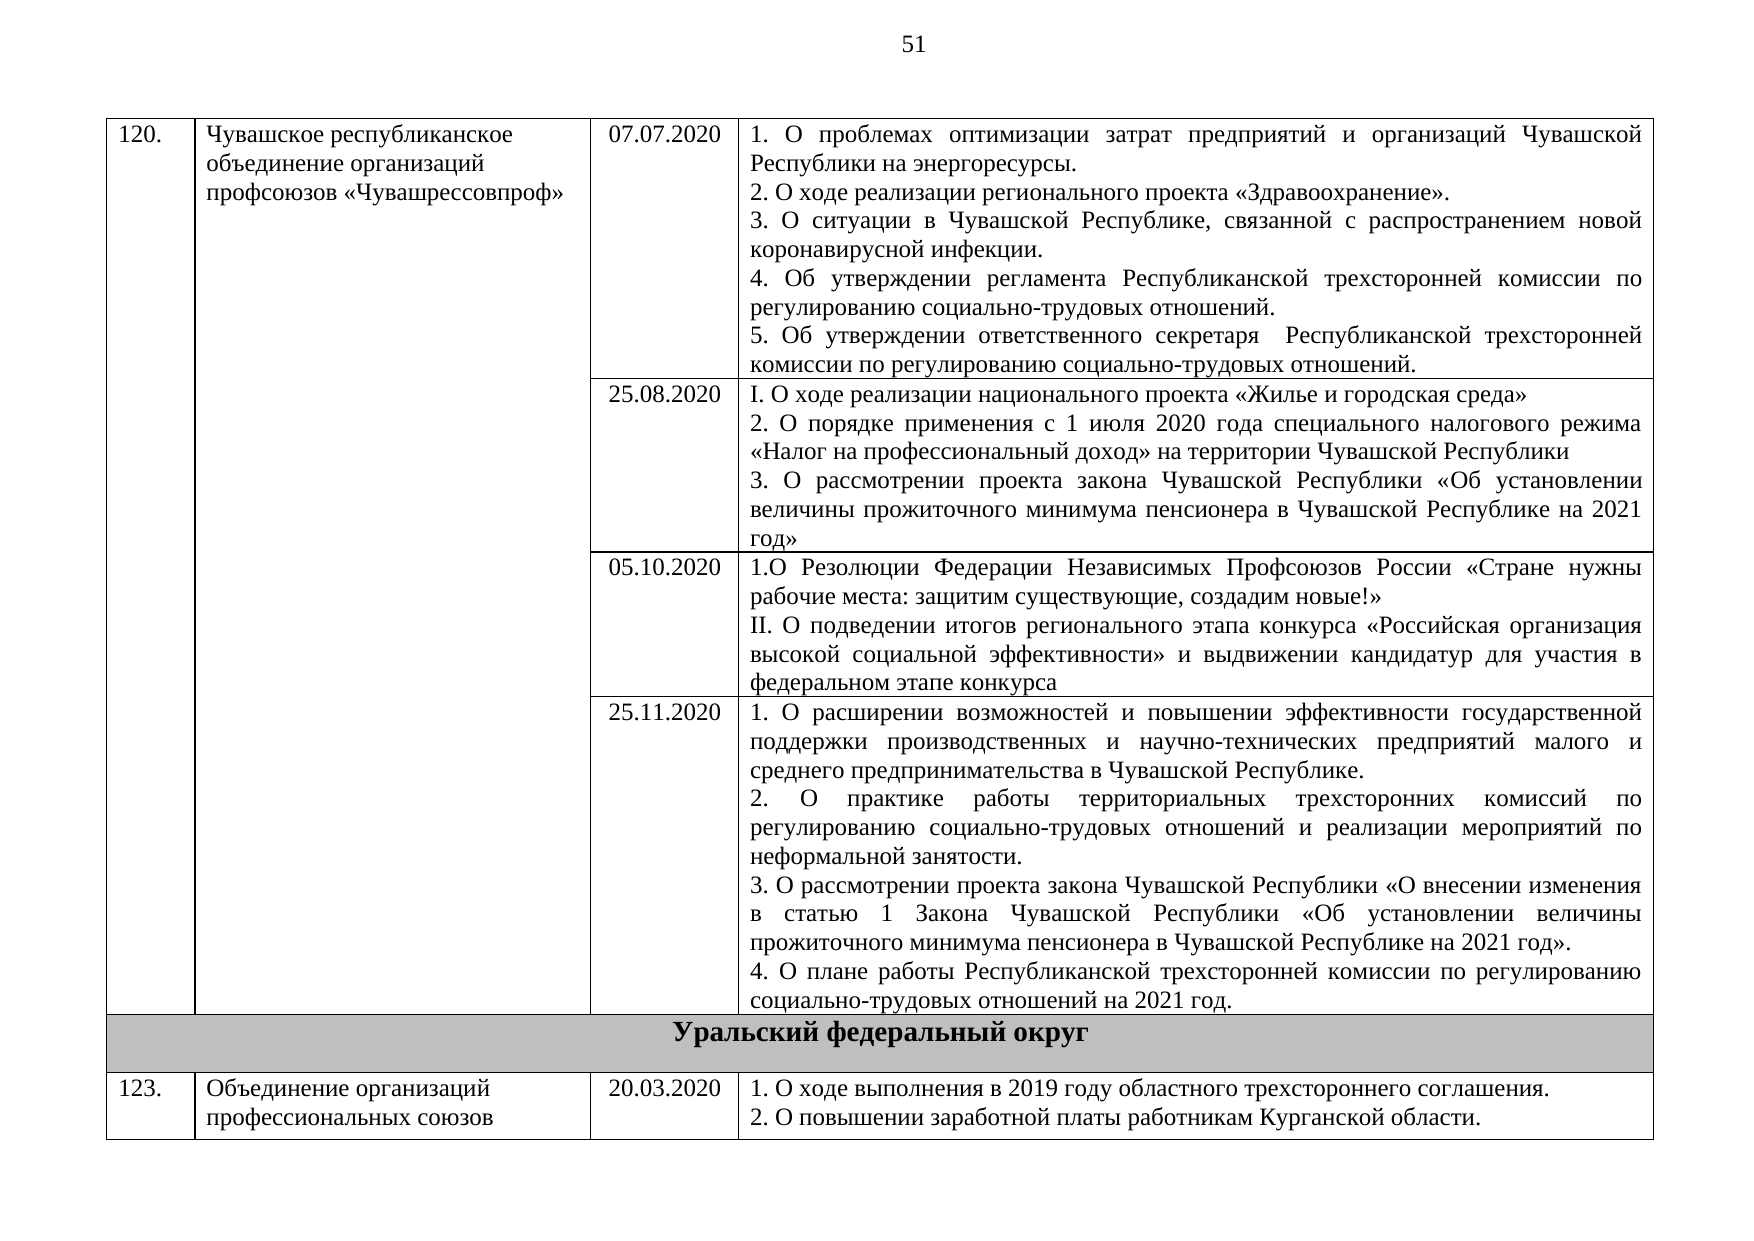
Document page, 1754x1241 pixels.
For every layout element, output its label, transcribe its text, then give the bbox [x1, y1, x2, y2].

table_cell [107, 1073, 194, 1139]
table_cell 1. О расширении возможностей и повышении эффективности государственной поддержки производственных и научно-технических предприятий малого и среднего предпринимательства в Чувашской Республике. 2. О практике работы территориальных трехсторонних комиссий по регулированию социально-трудовых отношений и реализации мероприятий по неформальной занятости. 3. О рассмотрении проекта закона Чувашской Республики «О внесении изменения в статью 1 Закона Чувашской Республики «Об установлении величины прожиточного минимума пенсионера в Чувашской Республике на 2021 год». 4. О плане работы Республиканской трехсторонней комиссии по регулированию социально-трудовых отношений на 2021 год. [739, 697, 1653, 1013]
table_cell 20.03.2020 [591, 1073, 738, 1139]
table_cell Уральский федеральный округ [107, 1015, 1653, 1072]
table_cell [107, 119, 194, 1013]
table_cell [739, 1073, 1653, 1139]
table_cell 07.07.2020 [591, 119, 738, 378]
table_cell I. О ходе реализации национального проекта «Жилье и городская среда» 2. О порядке применения с 1 июля 2020 года специального налогового режима «Налог на профессиональный доход» на территории Чувашской Республики 3. О рассмотрении проекта закона Чувашской Республики «Об установлении величины прожиточного минимума пенсионера в Чувашской Республике на 2021 год» [739, 379, 1653, 551]
table_cell 1. О проблемах оптимизации затрат предприятий и организаций Чувашской Республики на энергоресурсы. 2. О ходе реализации регионального проекта «Здравоохранение». 3. О ситуации в Чувашской Республике, связанной с распространением новой коронавирусной инфекции. 4. Об утверждении регламента Республиканской трехсторонней комиссии по регулированию социально-трудовых отношений. 5. Об утверждении ответственного секретаря Республиканской трехсторонней комиссии по регулированию социально-трудовых отношений. [739, 119, 1653, 378]
table_cell Чувашское республиканское объединение организаций профсоюзов «Чувашрессовпроф» [196, 119, 590, 1013]
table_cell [196, 1073, 590, 1139]
table_cell 05.10.2020 [591, 553, 738, 696]
table_cell 25.08.2020 [591, 379, 738, 551]
table_cell 1.О Резолюции Федерации Независимых Профсоюзов России «Стране нужны рабочие места: защитим существующие, создадим новые!» II. О подведении итогов регионального этапа конкурса «Российская организация высокой социальной эффективности» и выдвижении кандидатур для участия в федеральном этапе конкурса [739, 553, 1653, 696]
table_cell 25.11.2020 [591, 697, 738, 1013]
